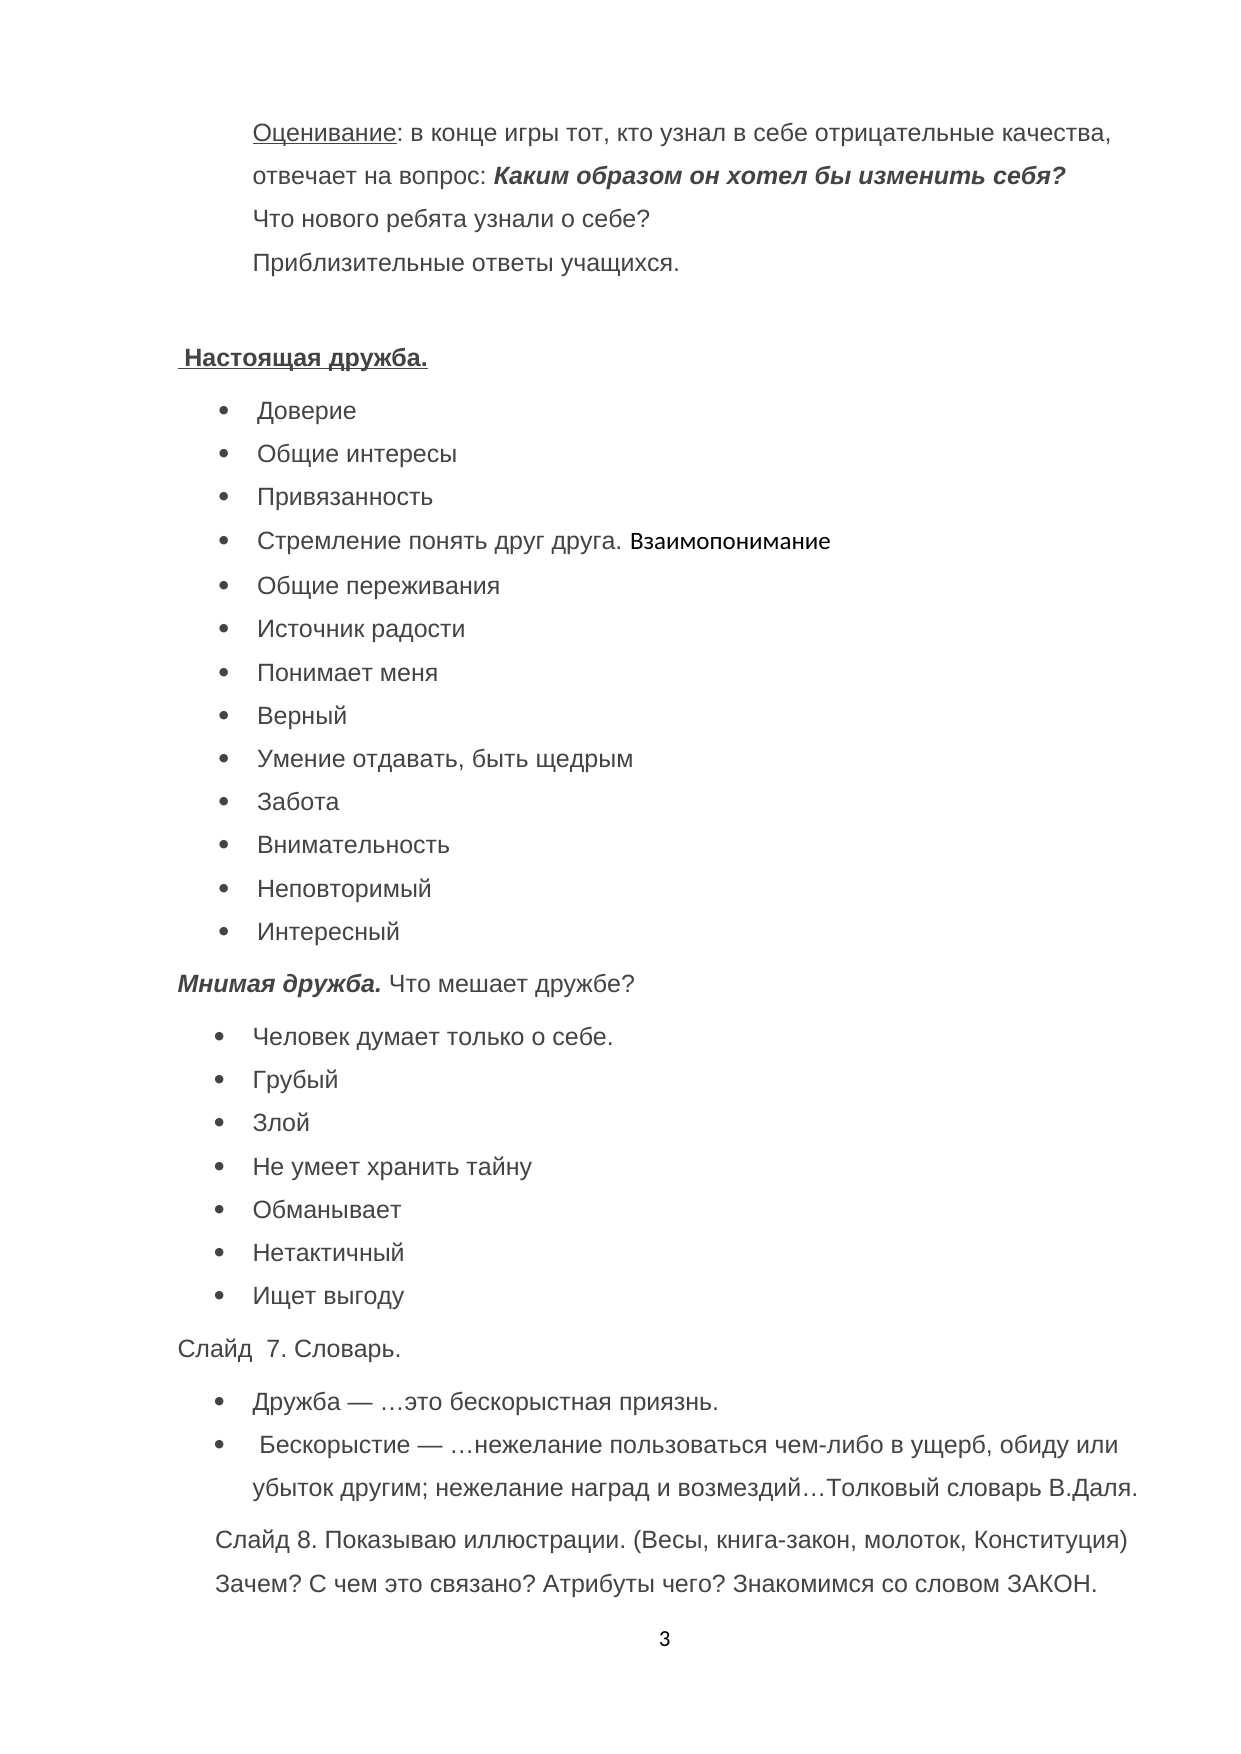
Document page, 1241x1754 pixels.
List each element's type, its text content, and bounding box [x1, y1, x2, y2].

list Злой [215, 1108, 1152, 1137]
text Мнимая дружба. Что мешает дружбе? [177, 969, 1152, 998]
list Забота [219, 787, 1152, 816]
list Верный [219, 701, 1152, 729]
list Понимает меня [219, 657, 1152, 686]
list Общие переживания [219, 571, 1152, 600]
list Интересный [219, 917, 1152, 946]
list Бескорыстие — …нежелание пользоваться чем-либо в ущерб, обиду или убыток другим; нежелание наград и возмездий…Толковый словарь В.Даля. [215, 1430, 1152, 1502]
list Общие интересы [219, 439, 1152, 468]
list Умение отдавать, быть щедрым [219, 744, 1152, 773]
list Неповторимый [219, 874, 1152, 902]
list Приблизительные ответы учащихся. [252, 247, 1152, 276]
list Оценивание: в конце игры тот, кто узнал в себе отрицательные качества, отвечает на вопрос: Каким образом он хотел бы изменить себя? [252, 118, 1152, 190]
list Ищет выгоду [215, 1281, 1152, 1310]
list Дружба — …это бескорыстная приязнь. [215, 1386, 1152, 1415]
list Стремление понять друг друга. Взаимопонимание [219, 525, 1152, 556]
list Не умеет хранить тайну [215, 1152, 1152, 1181]
text Слайд 8. Показываю иллюстрации. (Весы, книга-закон, молоток, Конституция) Зачем? С чем это связано? Атрибуты чего? Знакомимся со словом ЗАКОН. [215, 1525, 1152, 1597]
list Грубый [215, 1065, 1152, 1094]
list Нетактичный [215, 1238, 1152, 1267]
list Доверие [219, 396, 1152, 424]
list Человек думает только о себе. [215, 1022, 1152, 1051]
list Что нового ребята узнали о себе? [252, 204, 1152, 233]
list Внимательность [219, 830, 1152, 859]
text Настоящая дружба. [177, 343, 1152, 372]
list Обманывает [215, 1195, 1152, 1224]
text Слайд 7. Словарь. [177, 1334, 1152, 1363]
list Привязанность [219, 482, 1152, 511]
list Источник радости [219, 614, 1152, 643]
